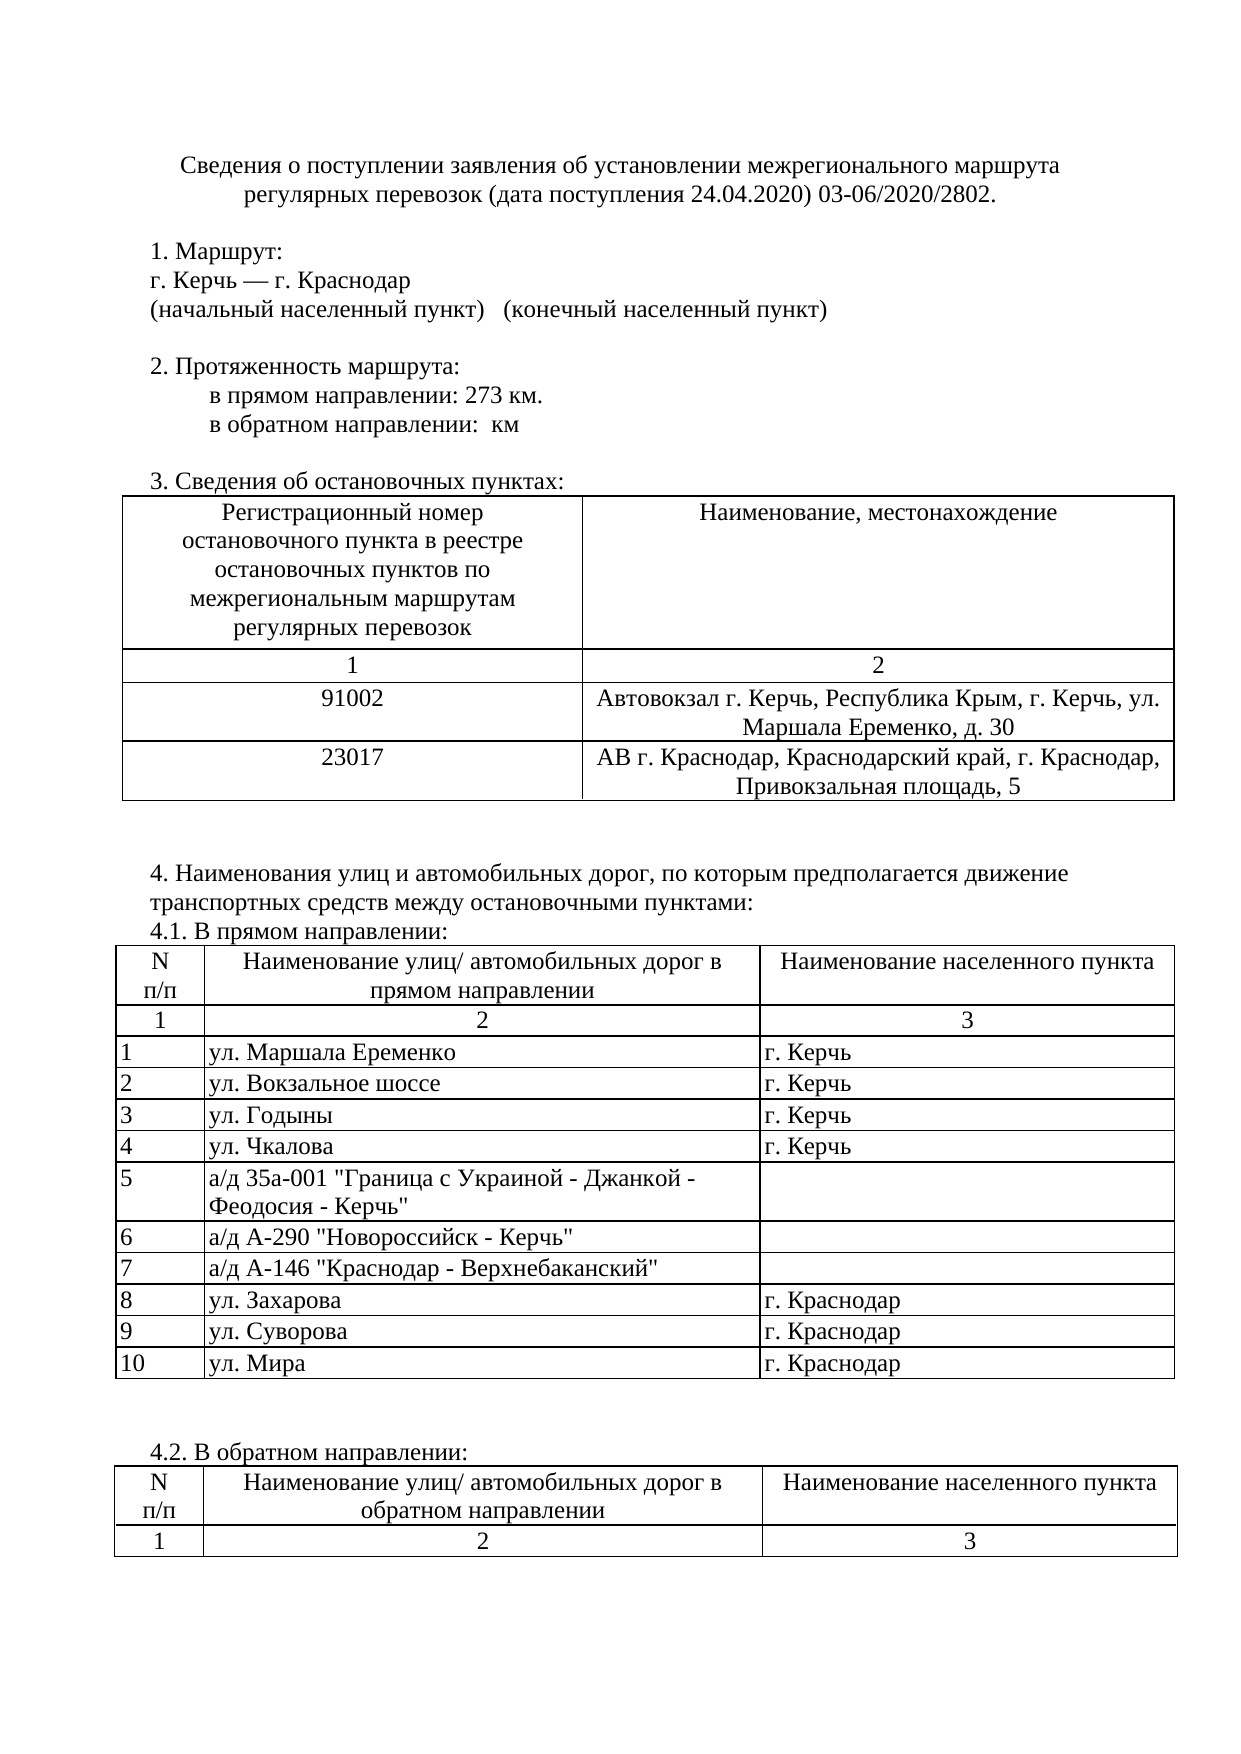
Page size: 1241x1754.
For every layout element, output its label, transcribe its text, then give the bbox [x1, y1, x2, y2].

table_cell г. Краснодар [761, 1348, 1174, 1377]
table_cell 2 [205, 1006, 759, 1035]
table_header Наименование улиц/ автомобильных дорог в прямом направлении [205, 946, 759, 1004]
table_cell 3 [763, 1524, 1177, 1556]
table_cell а/д А-146 "Краснодар - Верхнебаканский" [205, 1253, 759, 1283]
table_cell 1 [123, 650, 582, 681]
table_cell 1 [117, 1037, 204, 1067]
text 4.1. В прямом направлении: [150, 916, 1090, 945]
table_cell а/д 35а-001 "Граница с Украиной - Джанкой - Феодосия - Керчь" [205, 1163, 759, 1220]
table_header N п/п [117, 946, 204, 1004]
table_cell 3 [761, 1006, 1174, 1035]
table_cell ул. Вокзальное шоссе [205, 1068, 759, 1098]
table_cell 23017 [123, 742, 582, 799]
text (начальный населенный пункт) (конечный населенный пункт) [150, 294, 1090, 322]
table_cell 6 [117, 1222, 204, 1252]
table_cell 8 [117, 1285, 204, 1314]
table_cell ул. Суворова [205, 1316, 759, 1346]
table_cell 2 [204, 1526, 762, 1556]
table_cell 1 [115, 1525, 203, 1556]
table_cell 2 [117, 1068, 204, 1098]
table_cell [761, 1222, 1174, 1252]
text 4. Наименования улиц и автомобильных дорог, по которым предполагается движение транспортных средств между остановочными пунктами: [150, 858, 1090, 916]
table_cell [761, 1163, 1174, 1220]
table_cell АВ г. Краснодар, Краснодарский край, г. Краснодар, Привокзальная площадь, 5 [583, 742, 1173, 799]
table_cell 91002 [123, 683, 582, 740]
text в обратном направлении: км [150, 409, 1090, 437]
table_cell 10 [117, 1348, 204, 1377]
text 3. Сведения об остановочных пунктах: [150, 466, 1090, 495]
table_cell Автовокзал г. Керчь, Республика Крым, г. Керчь, ул. Маршала Еременко, д. 30 [583, 683, 1173, 740]
table_header N п/п [115, 1467, 203, 1524]
table_header Наименование населенного пункта [763, 1467, 1177, 1524]
table_cell 7 [117, 1253, 204, 1283]
table_cell г. Керчь [761, 1100, 1174, 1130]
table_cell а/д А-290 "Новороссийск - Керчь" [205, 1222, 759, 1252]
table_header Регистрационный номер остановочного пункта в реестре остановочных пунктов по межрегиональным маршрутам регулярных перевозок [123, 497, 582, 648]
table_cell ул. Маршала Еременко [205, 1037, 759, 1067]
text Сведения о поступлении заявления об установлении межрегионального маршрута регулярных перевозок (дата поступления 24.04.2020) 03-06/2020/2802. [150, 150, 1090, 207]
text 4.2. В обратном направлении: [150, 1437, 1090, 1465]
table_cell г. Керчь [761, 1037, 1174, 1067]
table_cell г. Керчь [761, 1068, 1174, 1098]
table_cell ул. Мира [205, 1348, 759, 1377]
table_header Наименование улиц/ автомобильных дорог в обратном направлении [204, 1467, 762, 1524]
table_cell 5 [117, 1163, 204, 1220]
table_cell 2 [583, 650, 1173, 681]
text 2. Протяженность маршрута: [150, 351, 1090, 380]
table_cell 4 [117, 1131, 204, 1161]
text г. Керчь — г. Краснодар [150, 265, 1090, 294]
text в прямом направлении: 273 км. [150, 380, 1090, 409]
table_cell [761, 1253, 1174, 1283]
table_cell 9 [117, 1316, 204, 1346]
table_cell 1 [117, 1006, 204, 1035]
table_cell г. Керчь [761, 1131, 1174, 1161]
table_header Наименование населенного пункта [761, 946, 1174, 1004]
table_cell 3 [117, 1100, 204, 1130]
text 1. Маршрут: [150, 236, 1090, 265]
table_cell ул. Годыны [205, 1100, 759, 1130]
table_cell ул. Захарова [205, 1285, 759, 1314]
table_cell г. Краснодар [761, 1316, 1174, 1346]
table_cell ул. Чкалова [205, 1131, 759, 1161]
table_cell г. Краснодар [761, 1285, 1174, 1314]
table_header Наименование, местонахождение [583, 497, 1173, 648]
